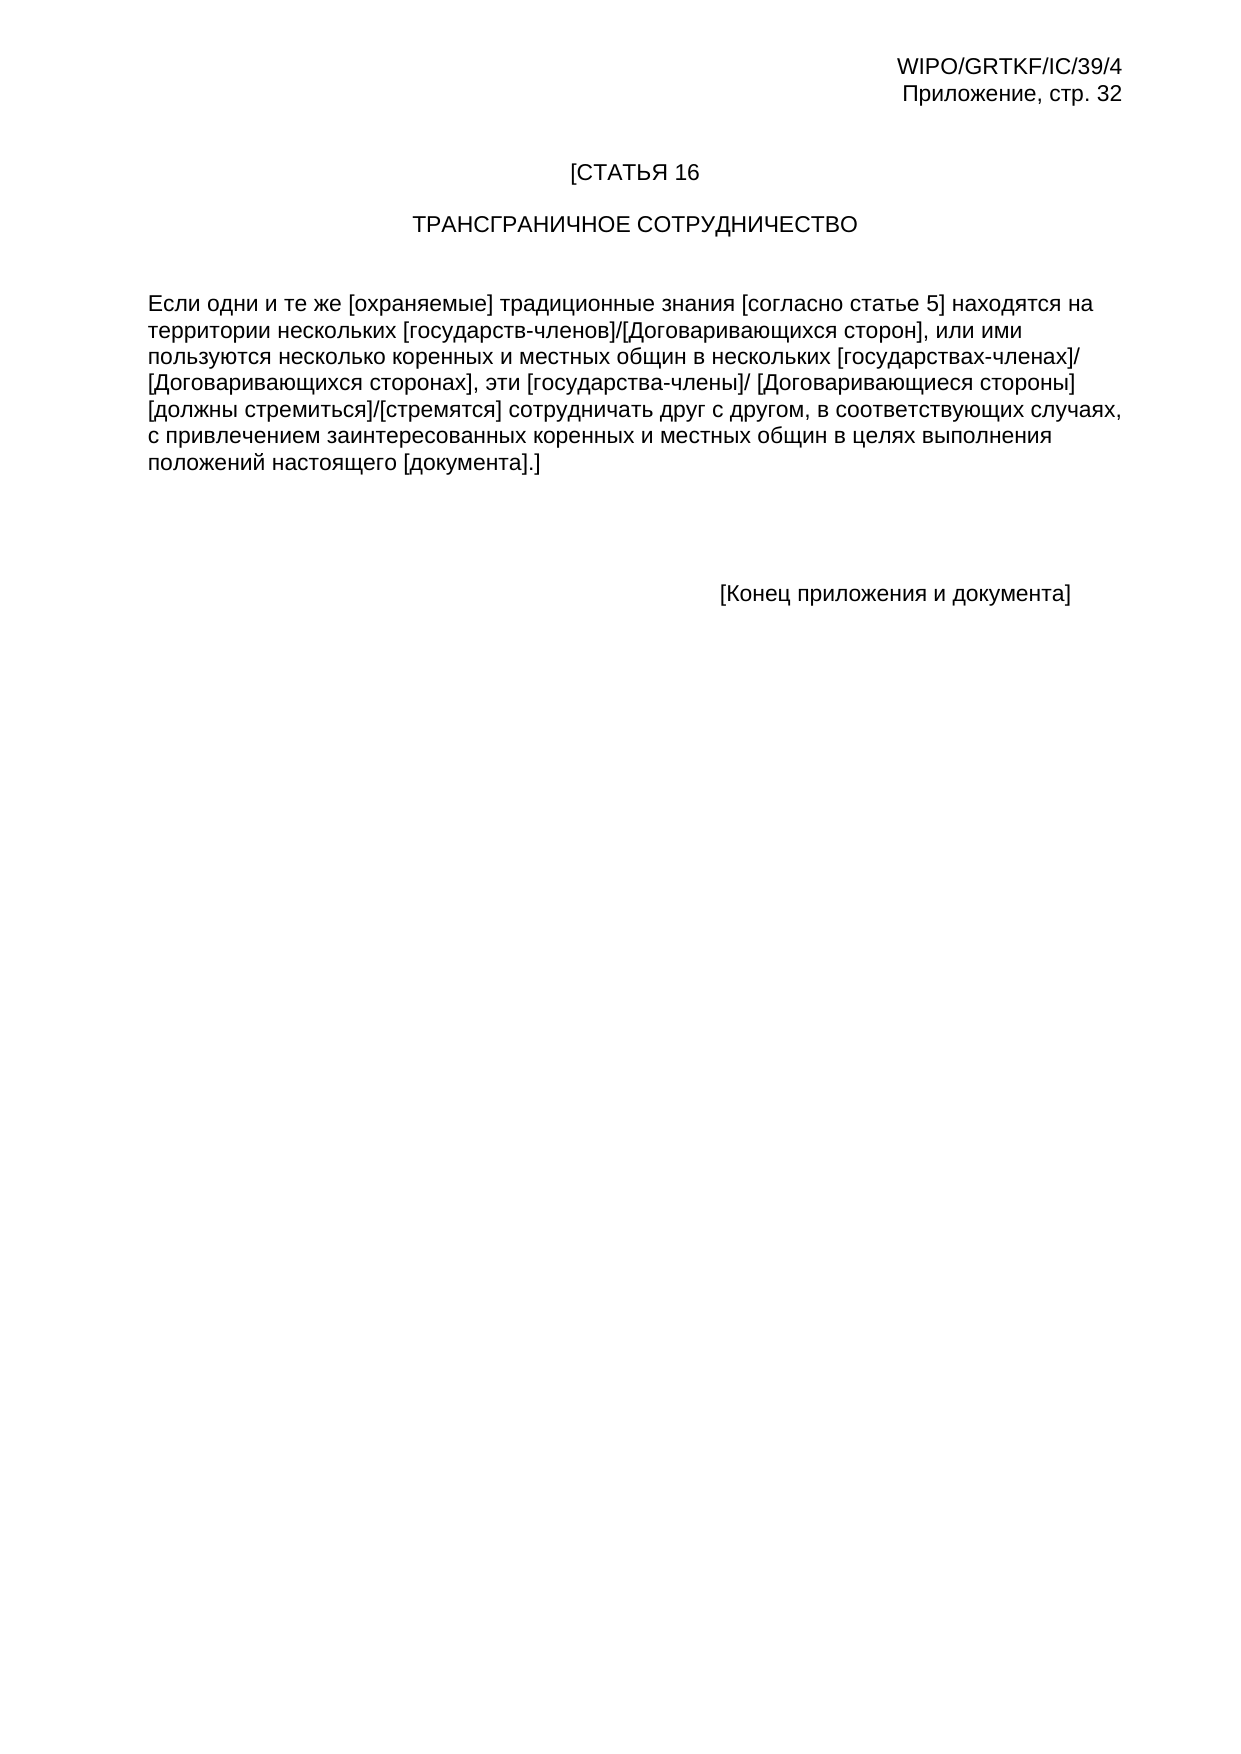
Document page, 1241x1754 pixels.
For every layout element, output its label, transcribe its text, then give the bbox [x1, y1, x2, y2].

text [СТАТЬЯ 16 [148, 158, 1122, 185]
text ТРАНСГРАНИЧНОЕ СОТРУДНИЧЕСТВО [148, 211, 1122, 238]
text [Конец приложения и документа] [719, 580, 1122, 607]
text Если одни и те же [охраняемые] традиционные знания [согласно статье 5] находятся на территории нескольких [государств-членов]/[Договаривающихся сторон], или ими пользуются несколько коренных и местных общин в нескольких [государствах-членах]/ [Договаривающихся сторонах], эти [государства-члены]/ [Договаривающиеся стороны] [должны стремиться]/[стремятся] сотрудничать друг с другом, в соответствующих случаях, с привлечением заинтересованных коренных и местных общин в целях выполнения положений настоящего [документа].] [148, 290, 1122, 475]
